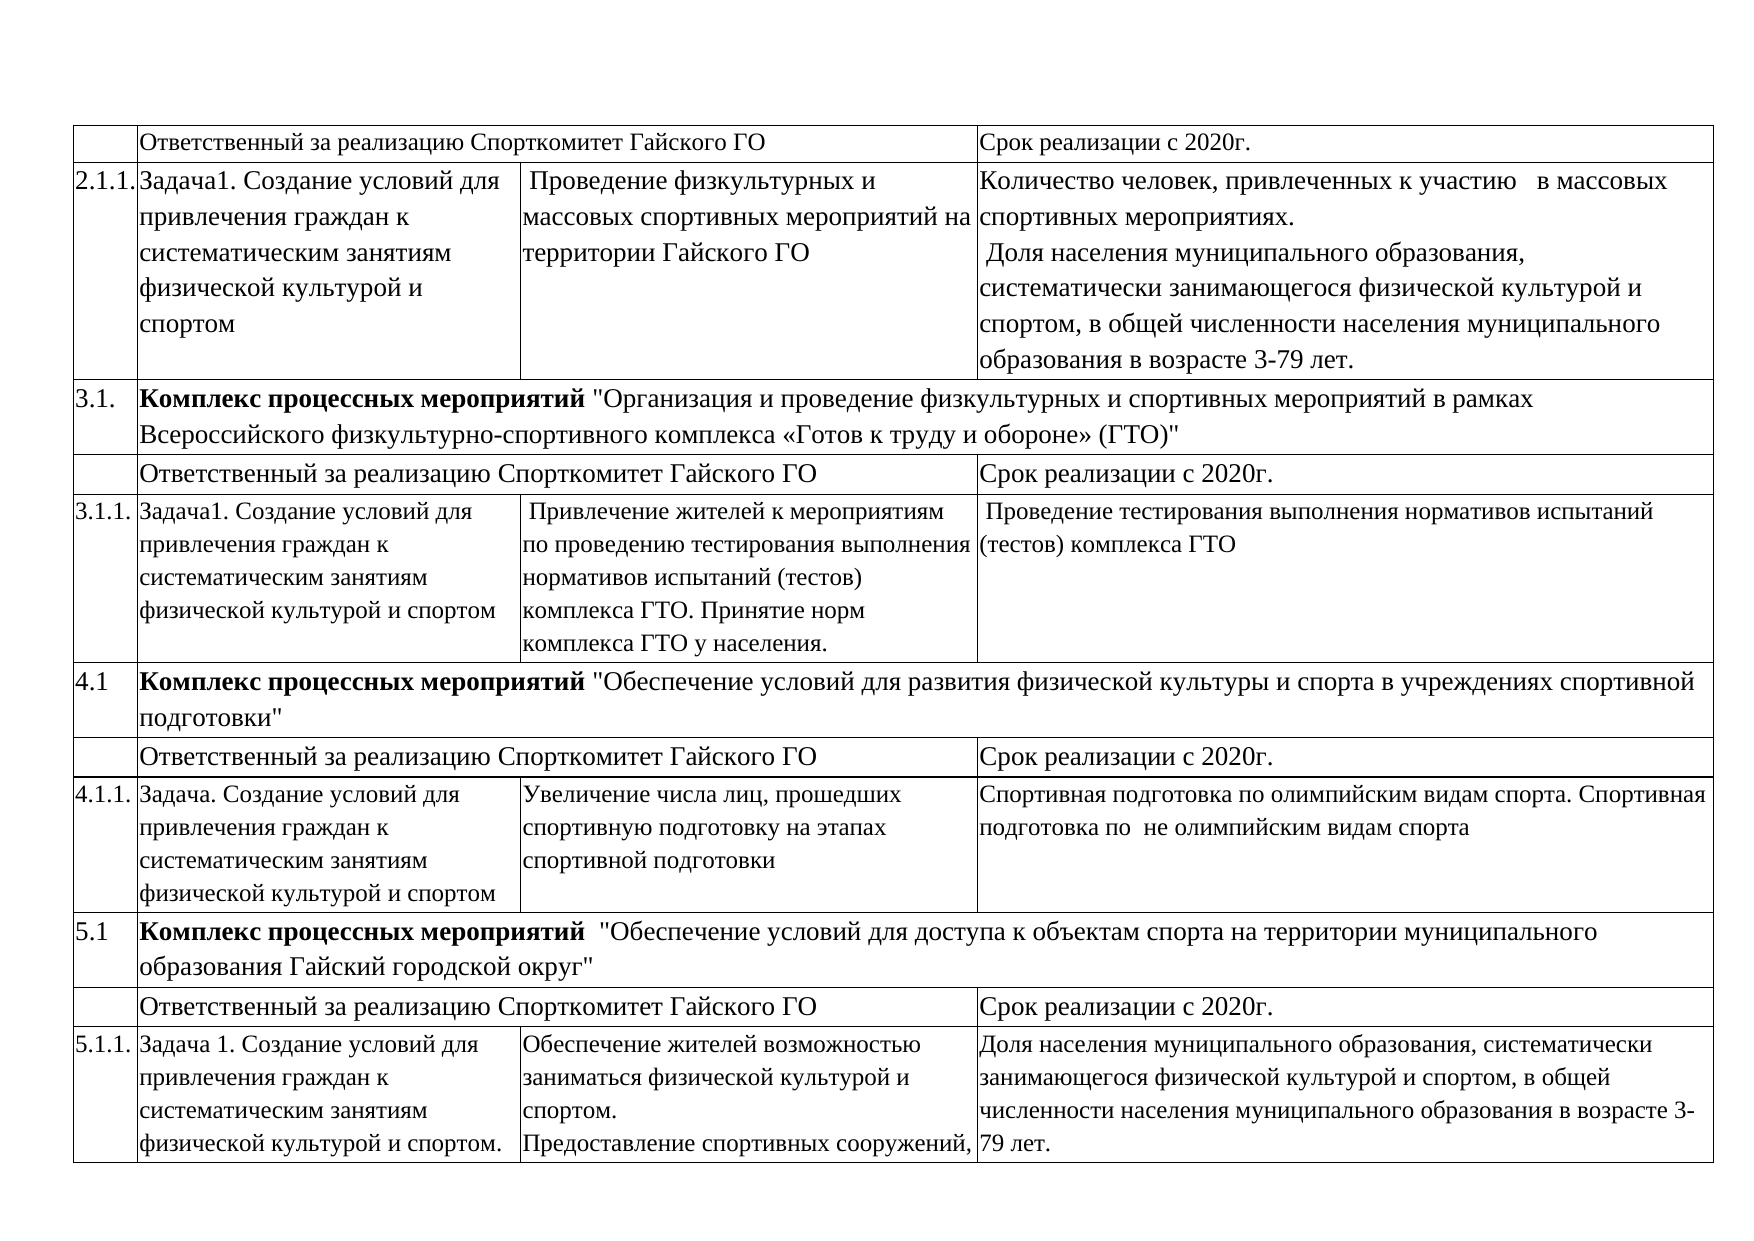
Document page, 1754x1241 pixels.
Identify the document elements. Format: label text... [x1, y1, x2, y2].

table_cell Привлечение жителей к мероприятиям по проведению тестирования выполнения нормативов испытаний (тестов) комплекса ГТО. Принятие норм комплекса ГТО у населения. [521, 495, 977, 662]
table_cell Ответственный за реализацию Спорткомитет Гайского ГО [138, 455, 977, 493]
table_cell 4.1.1. [74, 778, 137, 912]
table_cell Срок реализации с 2020г. [978, 455, 1713, 493]
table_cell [978, 1027, 1713, 1162]
table_cell Ответственный за реализацию Спорткомитет Гайского ГО [138, 126, 977, 162]
table_cell Проведение тестирования выполнения нормативов испытаний (тестов) комплекса ГТО [978, 495, 1713, 662]
table_cell Проведение физкультурных и массовых спортивных мероприятий на территории Гайского ГО [521, 163, 977, 379]
table_cell Срок реализации с 2020г. [978, 738, 1713, 776]
table_cell 4.1 [74, 663, 137, 737]
table_cell Ответственный за реализацию Спорткомитет Гайского ГО [138, 738, 977, 776]
table_cell Комплекс процессных мероприятий "Обеспечение условий для доступа к объектам спорта на территории муниципального образования Гайский городской округ" [138, 913, 1713, 987]
table_cell Задача1. Создание условий для привлечения граждан к систематическим занятиям физической культурой и спортом [138, 495, 520, 662]
table_cell Задача. Создание условий для привлечения граждан к систематическим занятиям физической культурой и спортом [138, 778, 520, 912]
table_cell [74, 455, 137, 493]
table_cell 5.1.1. [74, 1027, 137, 1162]
table_cell Увеличение числа лиц, прошедших спортивную подготовку на этапах спортивной подготовки [521, 778, 977, 912]
table_cell [74, 738, 137, 776]
table_cell Комплекс процессных мероприятий "Организация и проведение физкультурных и спортивных мероприятий в рамках Всероссийского физкультурно-спортивного комплекса «Готов к труду и обороне» (ГТО)" [138, 380, 1713, 454]
table_cell 5.1 [74, 913, 137, 987]
table_cell [74, 126, 137, 162]
table_cell 2.1.1. [74, 163, 137, 379]
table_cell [138, 1027, 520, 1162]
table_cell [521, 1027, 977, 1162]
table_cell Ответственный за реализацию Спорткомитет Гайского ГО [138, 988, 977, 1026]
table_cell Комплекс процессных мероприятий "Обеспечение условий для развития физической культуры и спорта в учреждениях спортивной подготовки" [138, 663, 1713, 737]
table_cell 3.1. [74, 380, 137, 454]
table_cell Задача1. Создание условий для привлечения граждан к систематическим занятиям физической культурой и спортом [138, 163, 520, 379]
table_cell Спортивная подготовка по олимпийским видам спорта. Спортивная подготовка по не олимпийским видам спорта [978, 778, 1713, 912]
table_cell 3.1.1. [74, 495, 137, 662]
table_cell Срок реализации с 2020г. [978, 988, 1713, 1026]
table_cell Количество человек, привлеченных к участию в массовых спортивных мероприятиях. Доля населения муниципального образования, систематически занимающегося физической культурой и спортом, в общей численности населения муниципального образования в возрасте 3-79 лет. [978, 163, 1713, 379]
table_cell Срок реализации с 2020г. [978, 126, 1713, 162]
table_cell [74, 988, 137, 1026]
